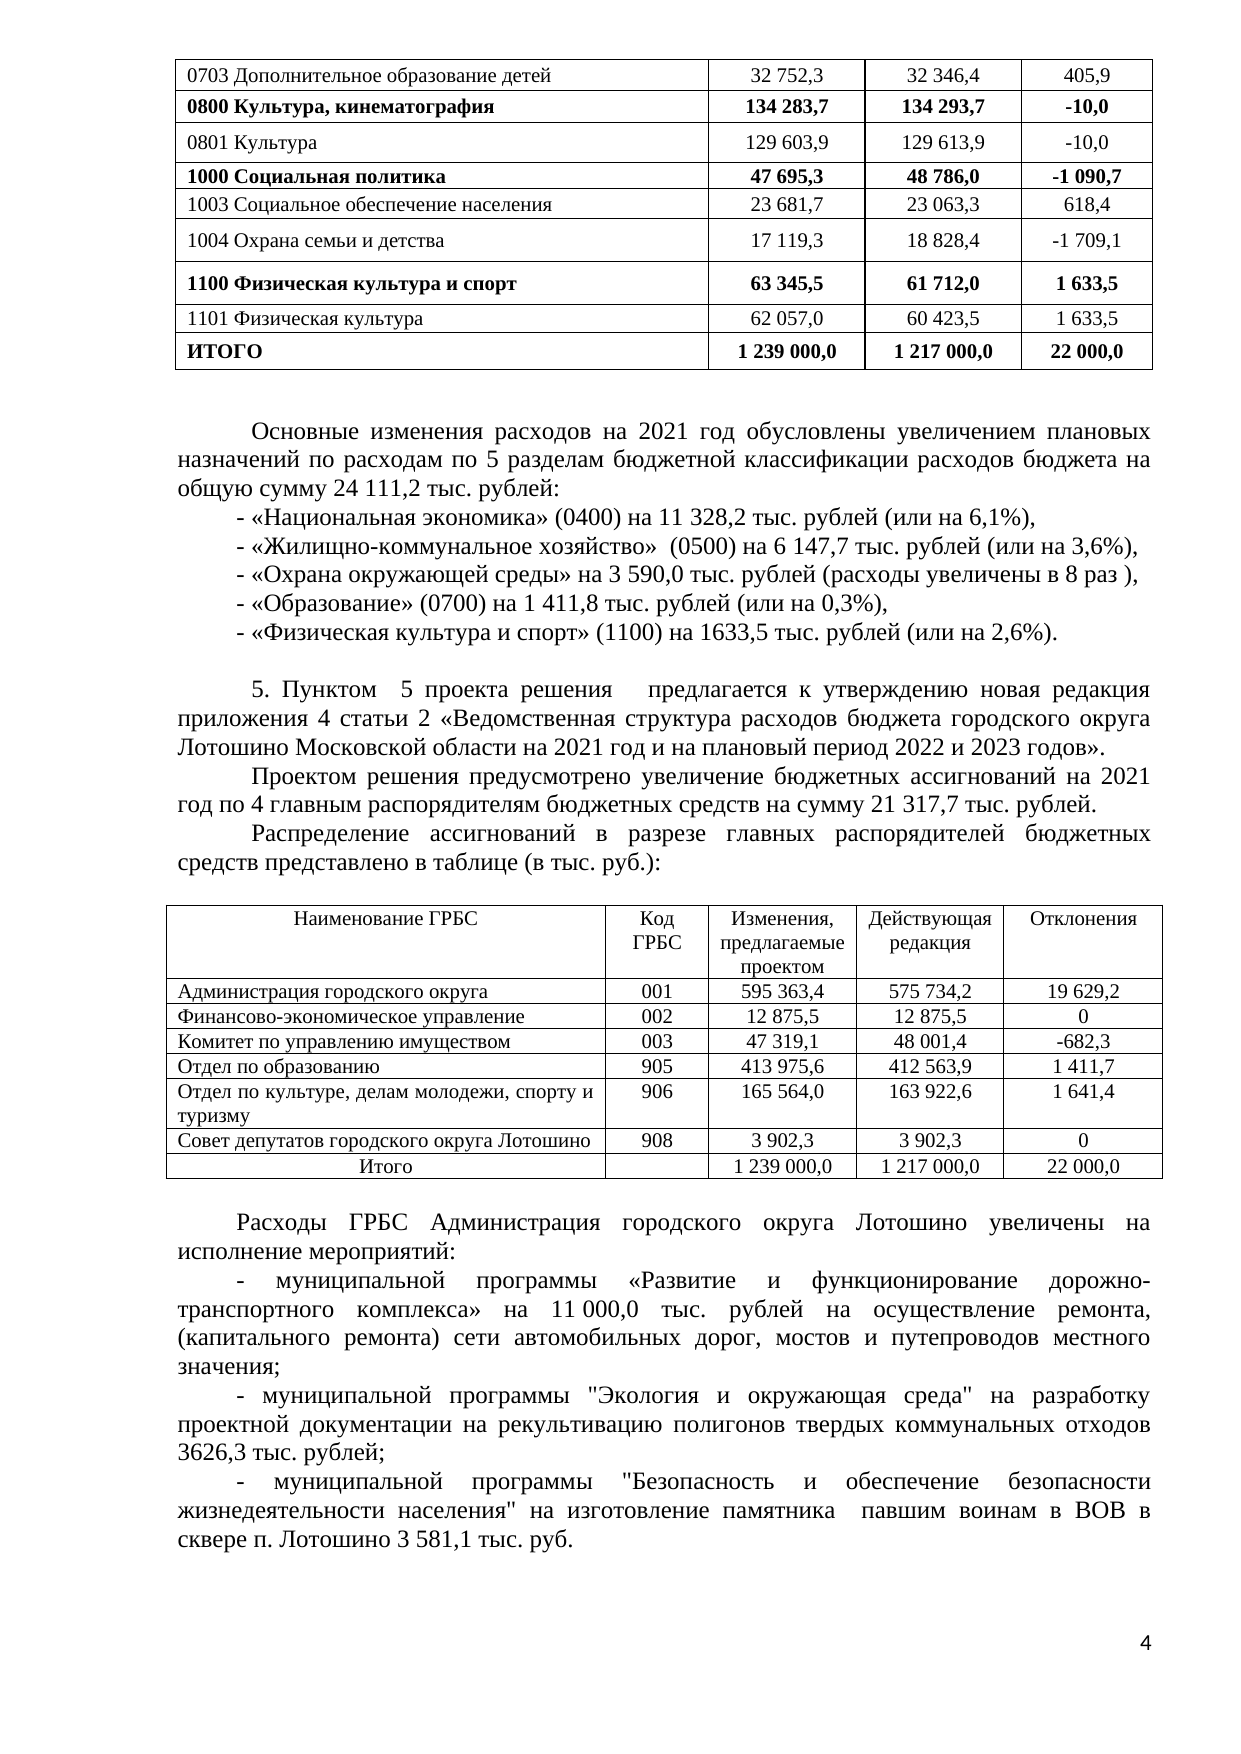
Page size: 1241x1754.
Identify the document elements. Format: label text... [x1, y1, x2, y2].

text - «Охрана окружающей среды» на 3 590,0 тыс. рублей (расходы увеличены в 8 раз ), [177, 559, 1152, 588]
table_cell 1 217 000,0 [857, 1154, 1003, 1178]
text Основные изменения расходов на 2021 год обусловлены увеличением плановых назначений по расходам по 5 разделам бюджетной классификации расходов бюджета на общую сумму 24 111,2 тыс. рублей: [177, 416, 1152, 502]
table_cell 908 [606, 1129, 708, 1152]
text Проектом решения предусмотрено увеличение бюджетных ассигнований на 2021 год по 4 главным распорядителям бюджетных средств на сумму 21 317,7 тыс. рублей. [177, 761, 1152, 818]
table_cell ИТОГО [176, 333, 708, 369]
table_cell -1 709,1 [1022, 219, 1152, 261]
table_cell 003 [606, 1029, 708, 1053]
text - «Физическая культура и спорт» (1100) на 1633,5 тыс. рублей (или на 2,6%). [177, 617, 1152, 646]
table_cell 001 [606, 979, 708, 1003]
table_cell 3 902,3 [857, 1129, 1003, 1152]
table_cell 129 613,9 [866, 123, 1021, 162]
table_cell 1000 Социальная политика [176, 163, 708, 188]
table_cell 63 345,5 [709, 262, 864, 303]
table_cell Финансово-экономическое управление [167, 1004, 605, 1028]
table_cell 1 641,4 [1004, 1079, 1162, 1127]
table_cell 163 922,6 [857, 1079, 1003, 1127]
table_cell 0800 Культура, кинематография [176, 91, 708, 122]
table_cell 905 [606, 1054, 708, 1078]
table_cell 1 633,5 [1022, 262, 1152, 303]
table_header Действующая редакция [857, 906, 1003, 978]
table_cell [606, 1154, 708, 1178]
table_cell 618,4 [1022, 189, 1152, 218]
table_cell 3 902,3 [709, 1129, 856, 1152]
table_cell -10,0 [1022, 91, 1152, 122]
table_cell 1 217 000,0 [866, 333, 1021, 369]
table_cell 165 564,0 [709, 1079, 856, 1127]
table_cell 23 063,3 [866, 189, 1021, 218]
table_header Изменения, предлагаемые проектом [709, 906, 856, 978]
table_header Наименование ГРБС [167, 906, 605, 978]
text - «Жилищно-коммунальное хозяйство» (0500) на 6 147,7 тыс. рублей (или на 3,6%), [177, 531, 1152, 559]
table_cell 0 [1004, 1129, 1162, 1152]
table_cell 22 000,0 [1004, 1154, 1162, 1178]
table_cell 48 786,0 [866, 163, 1021, 188]
text Расходы ГРБС Администрация городского округа Лотошино увеличены на исполнение мероприятий: [177, 1207, 1152, 1265]
table_cell 1 411,7 [1004, 1054, 1162, 1078]
table_cell 48 001,4 [857, 1029, 1003, 1053]
table_cell 0703 Дополнительное образование детей [176, 60, 708, 90]
text - муниципальной программы «Развитие и функционирование дорожно-транспортного комплекса» на 11 000,0 тыс. рублей на осуществление ремонта, (капитального ремонта) сети автомобильных дорог, мостов и путепроводов местного значения; [177, 1265, 1152, 1380]
table_cell 1 239 000,0 [709, 1154, 856, 1178]
text 5. Пунктом 5 проекта решения предлагается к утверждению новая редакция приложения 4 статьи 2 «Ведомственная структура расходов бюджета городского округа Лотошино Московской области на 2021 год и на плановый период 2022 и 2023 годов». [177, 674, 1152, 761]
table_cell 1003 Социальное обеспечение населения [176, 189, 708, 218]
table_cell 18 828,4 [866, 219, 1021, 261]
table_cell 12 875,5 [709, 1004, 856, 1028]
table_cell 002 [606, 1004, 708, 1028]
table_cell 12 875,5 [857, 1004, 1003, 1028]
table_cell Администрация городского округа [167, 979, 605, 1003]
table_cell 32 346,4 [866, 60, 1021, 90]
table_cell Совет депутатов городского округа Лотошино [167, 1129, 605, 1152]
table_cell 1100 Физическая культура и спорт [176, 262, 708, 303]
table_cell -682,3 [1004, 1029, 1162, 1053]
table_cell Итого [167, 1154, 605, 1178]
table_cell 22 000,0 [1022, 333, 1152, 369]
table_cell Отдел по культуре, делам молодежи, спорту и туризму [167, 1079, 605, 1127]
table_cell 47 319,1 [709, 1029, 856, 1053]
table_cell 0 [1004, 1004, 1162, 1028]
table_header Код ГРБС [606, 906, 708, 978]
table_cell -10,0 [1022, 123, 1152, 162]
table_cell Комитет по управлению имуществом [167, 1029, 605, 1053]
table_cell 134 293,7 [866, 91, 1021, 122]
table_cell 595 363,4 [709, 979, 856, 1003]
table_cell -1 090,7 [1022, 163, 1152, 188]
text - «Образование» (0700) на 1 411,8 тыс. рублей (или на 0,3%), [177, 588, 1152, 617]
table_cell 134 283,7 [709, 91, 864, 122]
text - муниципальной программы "Экология и окружающая среда" на разработку проектной документации на рекультивацию полигонов твердых коммунальных отходов 3626,3 тыс. рублей; [177, 1380, 1152, 1466]
table_cell 906 [606, 1079, 708, 1127]
table_cell 32 752,3 [709, 60, 864, 90]
table_cell 413 975,6 [709, 1054, 856, 1078]
table_cell 62 057,0 [709, 305, 864, 332]
text Распределение ассигнований в разрезе главных распорядителей бюджетных средств представлено в таблице (в тыс. руб.): [177, 818, 1152, 876]
text - муниципальной программы "Безопасность и обеспечение безопасности жизнедеятельности населения" на изготовление памятника павшим воинам в ВОВ в сквере п. Лотошино 3 581,1 тыс. руб. [177, 1466, 1152, 1552]
table_cell 1 633,5 [1022, 305, 1152, 332]
table_cell 47 695,3 [709, 163, 864, 188]
table_cell 405,9 [1022, 60, 1152, 90]
table_header Отклонения [1004, 906, 1162, 978]
table_cell 1101 Физическая культура [176, 305, 708, 332]
table_cell 129 603,9 [709, 123, 864, 162]
table_cell 61 712,0 [866, 262, 1021, 303]
table_cell 17 119,3 [709, 219, 864, 261]
text - «Национальная экономика» (0400) на 11 328,2 тыс. рублей (или на 6,1%), [177, 502, 1152, 531]
table_cell 60 423,5 [866, 305, 1021, 332]
table_cell 1 239 000,0 [709, 333, 864, 369]
table_cell 19 629,2 [1004, 979, 1162, 1003]
table_cell 575 734,2 [857, 979, 1003, 1003]
table_cell 412 563,9 [857, 1054, 1003, 1078]
table_cell 0801 Культура [176, 123, 708, 162]
table_cell Отдел по образованию [167, 1054, 605, 1078]
table_cell 23 681,7 [709, 189, 864, 218]
table_cell 1004 Охрана семьи и детства [176, 219, 708, 261]
